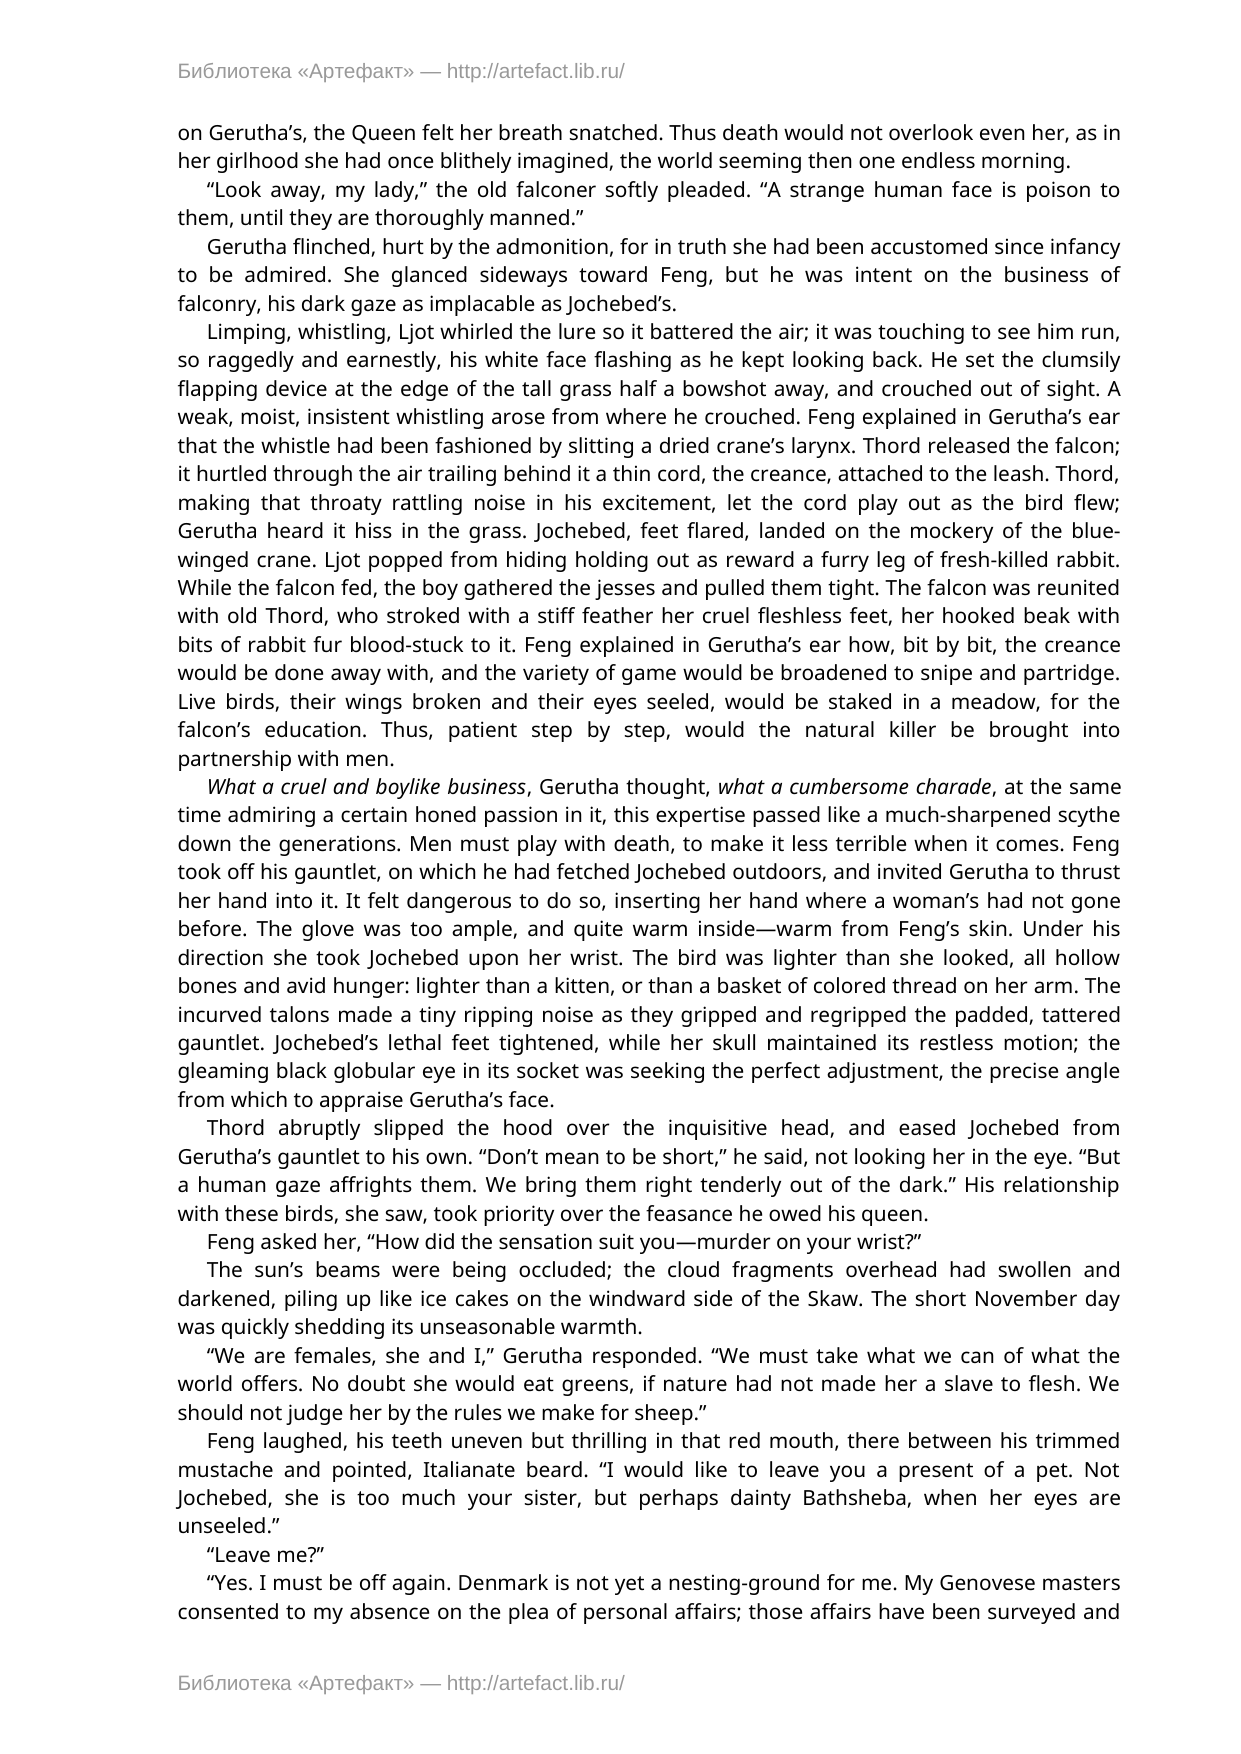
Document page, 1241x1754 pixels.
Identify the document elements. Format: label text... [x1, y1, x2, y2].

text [177, 118, 1122, 175]
text “Leave me?” [177, 1540, 1122, 1568]
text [177, 1568, 1122, 1625]
text “Look away, my lady,” the old falconer softly pleaded. “A strange human face is poison to them, until they are thoroughly manned.” [177, 175, 1122, 232]
text The sun’s beams were being occluded; the cloud fragments overhead had swollen and darkened, piling up like ice cakes on the windward side of the Skaw. The short November day was quickly shedding its unseasonable warmth. [177, 1256, 1122, 1341]
text Thord abruptly slipped the hood over the inquisitive head, and eased Jochebed from Gerutha’s gauntlet to his own. “Don’t mean to be short,” he said, not looking her in the eye. “But a human gaze affrights them. We bring them right tenderly out of the dark.” His relationship with these birds, she saw, took priority over the feasance he owed his queen. [177, 1113, 1122, 1227]
text Gerutha flinched, hurt by the admonition, for in truth she had been accustomed since infancy to be admired. She glanced sideways toward Feng, but he was intent on the business of falconry, his dark gaze as implacable as Jochebed’s. [177, 232, 1122, 317]
text “We are females, she and I,” Gerutha responded. “We must take what we can of what the world offers. No doubt she would eat greens, if nature had not made her a slave to flesh. We should not judge her by the rules we make for sheep.” [177, 1341, 1122, 1426]
text Limping, whistling, Ljot whirled the lure so it battered the air; it was touching to see him run, so raggedly and earnestly, his white face flashing as he kept looking back. He set the clumsily flapping device at the edge of the tall grass half a bowshot away, and crouched out of sight. A weak, moist, insistent whistling arose from where he crouched. Feng explained in Gerutha’s ear that the whistle had been fashioned by slitting a dried crane’s larynx. Thord released the falcon; it hurtled through the air trailing behind it a thin cord, the creance, attached to the leash. Thord, making that throaty rattling noise in his excitement, let the cord play out as the bird flew; Gerutha heard it hiss in the grass. Jochebed, feet flared, landed on the mockery of the blue-winged crane. Ljot popped from hiding holding out as reward a furry leg of fresh-killed rabbit. While the falcon fed, the boy gathered the jesses and pulled them tight. The falcon was reunited with old Thord, who stroked with a stiff feather her cruel fleshless feet, her hooked beak with bits of rabbit fur blood-stuck to it. Feng explained in Gerutha’s ear how, bit by bit, the creance would be done away with, and the variety of game would be broadened to snipe and partridge. Live birds, their wings broken and their eyes seeled, would be staked in a meadow, for the falcon’s education. Thus, patient step by step, would the natural killer be brought into partnership with men. [177, 317, 1122, 772]
text Feng laughed, his teeth uneven but thrilling in that red mouth, there between his trimmed mustache and pointed, Italianate beard. “I would like to leave you a present of a pet. Not Jochebed, she is too much your sister, but perhaps dainty Bathsheba, when her eyes are unseeled.” [177, 1426, 1122, 1540]
text What a cruel and boylike business, Gerutha thought, what a cumbersome charade, at the same time admiring a certain honed passion in it, this expertise passed like a much-sharpened scythe down the generations. Men must play with death, to make it less terrible when it comes. Feng took off his gauntlet, on which he had fetched Jochebed outdoors, and invited Gerutha to thrust her hand into it. It felt dangerous to do so, inserting her hand where a woman’s had not gone before. The glove was too ample, and quite warm inside—warm from Feng’s skin. Under his direction she took Jochebed upon her wrist. The bird was lighter than she looked, all hollow bones and avid hunger: lighter than a kitten, or than a basket of colored thread on her arm. The incurved talons made a tiny ripping noise as they gripped and regripped the padded, tattered gauntlet. Jochebed’s lethal feet tightened, while her skull maintained its restless motion; the gleaming black globular eye in its socket was seeking the perfect adjustment, the precise angle from which to appraise Gerutha’s face. [177, 772, 1122, 1113]
text Feng asked her, “How did the sensation suit you—murder on your wrist?” [177, 1227, 1122, 1256]
